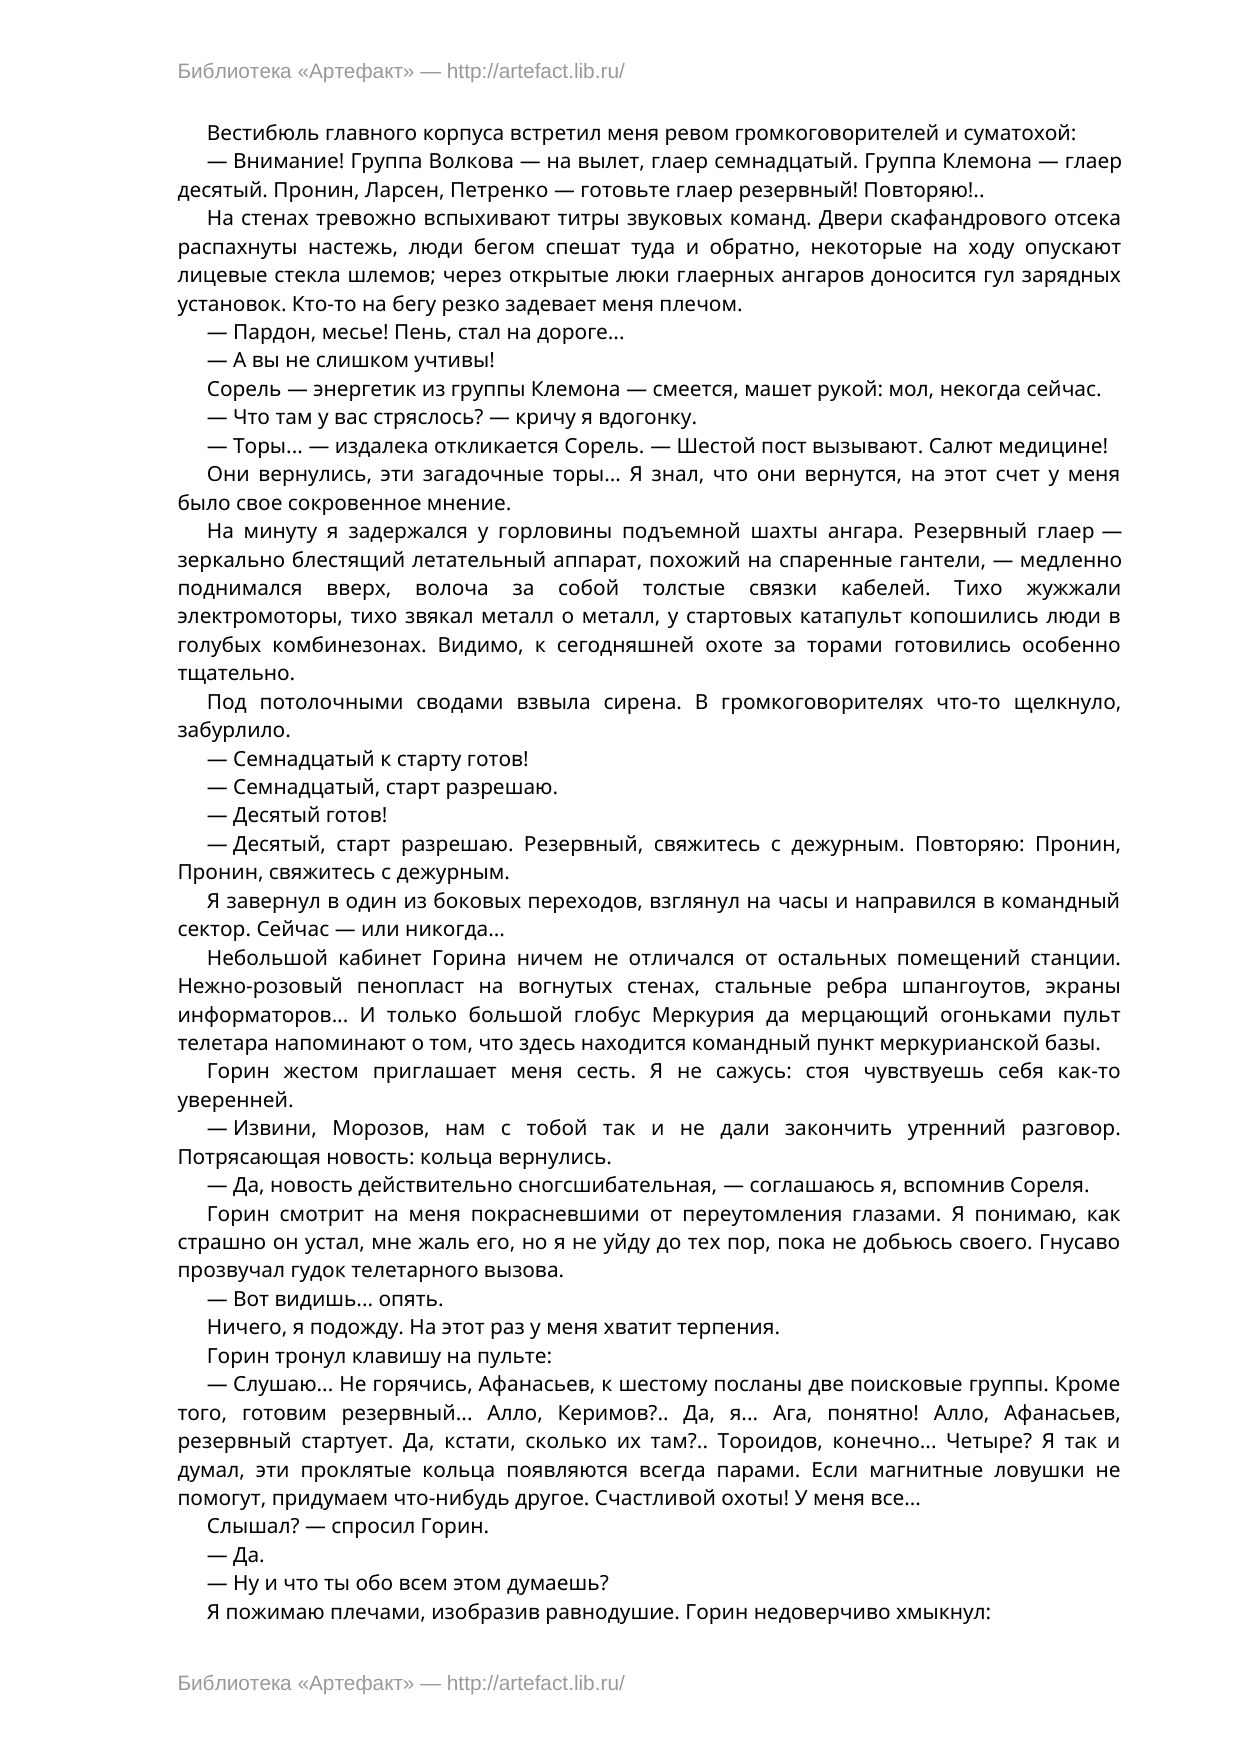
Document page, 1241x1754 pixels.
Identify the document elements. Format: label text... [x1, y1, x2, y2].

text — Торы... — издалека откликается Сорель. — Шестой пост вызывают. Салют медицине! [177, 431, 1122, 459]
text — Да. [177, 1540, 1122, 1568]
text — А вы не слишком учтивы! [177, 346, 1122, 374]
text — Извини, Морозов, нам с тобой так и не дали закончить утренний разговор. Потрясающая новость: кольца вернулись. [177, 1113, 1122, 1170]
text Ничего, я подожду. На этот раз у меня хватит терпения. [177, 1312, 1122, 1341]
text Горин смотрит на меня покрасневшими от переутомления глазами. Я понимаю, как страшно он устал, мне жаль его, но я не уйду до тех пор, пока не добьюсь своего. Гнусаво прозвучал гудок телетарного вызова. [177, 1199, 1122, 1284]
text — Да, новость действительно сногсшибательная, — соглашаюсь я, вспомнив Сореля. [177, 1170, 1122, 1199]
text — Внимание! Группа Волкова — на вылет, глаер семнадцатый. Группа Клемона — глаер десятый. Пронин, Ларсен, Петренко — готовьте глаер резервный! Повторяю!.. [177, 147, 1122, 203]
text — Семнадцатый, старт разрешаю. [177, 772, 1122, 801]
text На минуту я задержался у горловины подъемной шахты ангара. Резервный глаер — зеркально блестящий летательный аппарат, похожий на спаренные гантели, — медленно поднимался вверх, волоча за собой толстые связки кабелей. Тихо жужжали электромоторы, тихо звякал металл о металл, у стартовых катапульт копошились люди в голубых комбинезонах. Видимо, к сегодняшней охоте за торами готовились особенно тщательно. [177, 516, 1122, 687]
text Горин тронул клавишу на пульте: [177, 1341, 1122, 1369]
text Сорель — энергетик из группы Клемона — смеется, машет рукой: мол, некогда сейчас. [177, 374, 1122, 402]
text Горин жестом приглашает меня сесть. Я не сажусь: стоя чувствуешь себя как-то уверенней. [177, 1057, 1122, 1113]
text — Десятый, старт разрешаю. Резервный, свяжитесь с дежурным. Повторяю: Пронин, Пронин, свяжитесь с дежурным. [177, 829, 1122, 886]
text Слышал? — спросил Горин. [177, 1512, 1122, 1540]
text — Что там у вас стряслось? — кричу я вдогонку. [177, 402, 1122, 431]
text — Семнадцатый к старту готов! [177, 744, 1122, 772]
text Они вернулись, эти загадочные торы... Я знал, что они вернутся, на этот счет у меня было свое сокровенное мнение. [177, 459, 1122, 516]
text Вестибюль главного корпуса встретил меня ревом громкоговорителей и суматохой: [177, 118, 1122, 147]
text Я пожимаю плечами, изобразив равнодушие. Горин недоверчиво хмыкнул: [177, 1597, 1122, 1625]
text — Пардон, месье! Пень, стал на дороге... [177, 317, 1122, 346]
text На стенах тревожно вспыхивают титры звуковых команд. Двери скафандрового отсека распахнуты настежь, люди бегом спешат туда и обратно, некоторые на ходу опускают лицевые стекла шлемов; через открытые люки глаерных ангаров доносится гул зарядных установок. Кто-то на бегу резко задевает меня плечом. [177, 203, 1122, 317]
text — Вот видишь... опять. [177, 1284, 1122, 1312]
text — Ну и что ты обо всем этом думаешь? [177, 1568, 1122, 1597]
text Небольшой кабинет Горина ничем не отличался от остальных помещений станции. Нежно-розовый пенопласт на вогнутых стенах, стальные ребра шпангоутов, экраны информаторов... И только большой глобус Меркурия да мерцающий огоньками пульт телетара напоминают о том, что здесь находится командный пункт меркурианской базы. [177, 943, 1122, 1057]
text Я завернул в один из боковых переходов, взглянул на часы и направился в командный сектор. Сейчас — или никогда... [177, 886, 1122, 943]
text Под потолочными сводами взвыла сирена. В громкоговорителях что-то щелкнуло, забурлило. [177, 687, 1122, 744]
text — Десятый готов! [177, 801, 1122, 829]
text — Слушаю... Не горячись, Афанасьев, к шестому посланы две поисковые группы. Кроме того, готовим резервный... Алло, Керимов?.. Да, я... Ага, понятно! Алло, Афанасьев, резервный стартует. Да, кстати, сколько их там?.. Тороидов, конечно... Четыре? Я так и думал, эти проклятые кольца появляются всегда парами. Если магнитные ловушки не помогут, придумаем что-нибудь другое. Счастливой охоты! У меня все... [177, 1369, 1122, 1512]
